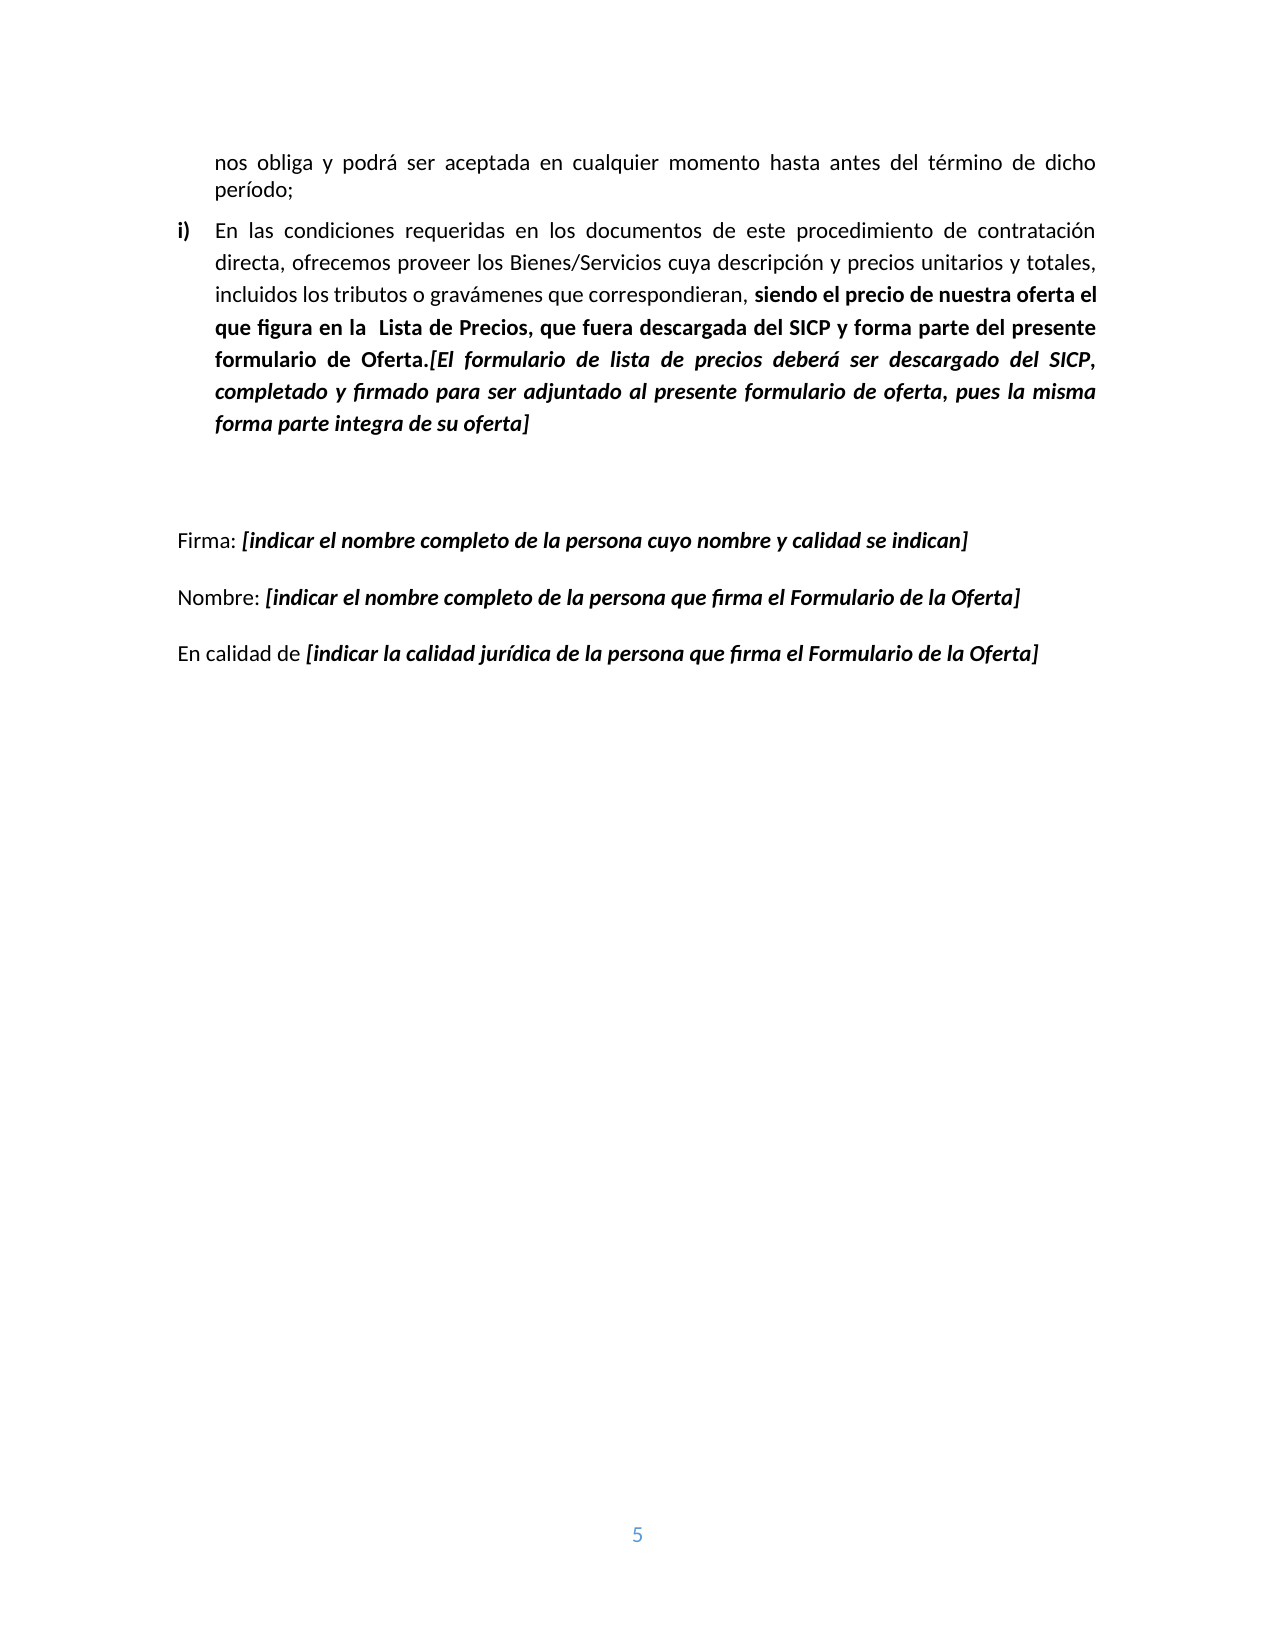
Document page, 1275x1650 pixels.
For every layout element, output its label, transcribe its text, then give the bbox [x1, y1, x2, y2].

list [177, 148, 1098, 204]
list En calidad de [indicar la calidad jurídica de la persona que firma el Formulario de la Oferta] [177, 639, 1098, 667]
list Firma: [indicar el nombre completo de la persona cuyo nombre y calidad se indican] [177, 527, 1098, 555]
list En las condiciones requeridas en los documentos de este procedimiento de contratación directa, ofrecemos proveer los Bienes/Servicios cuya descripción y precios unitarios y totales, incluidos los tributos o gravámenes que correspondieran, siendo el precio de nuestra oferta el que figura en la Lista de Precios, que fuera descargada del SICP y forma parte del presente formulario de Oferta.[El formulario de lista de precios deberá ser descargado del SICP, completado y firmado para ser adjuntado al presente formulario de oferta, pues la misma forma parte integra de su oferta] [177, 216, 1098, 437]
list Nombre: [indicar el nombre completo de la persona que firma el Formulario de la Oferta] [177, 583, 1098, 611]
